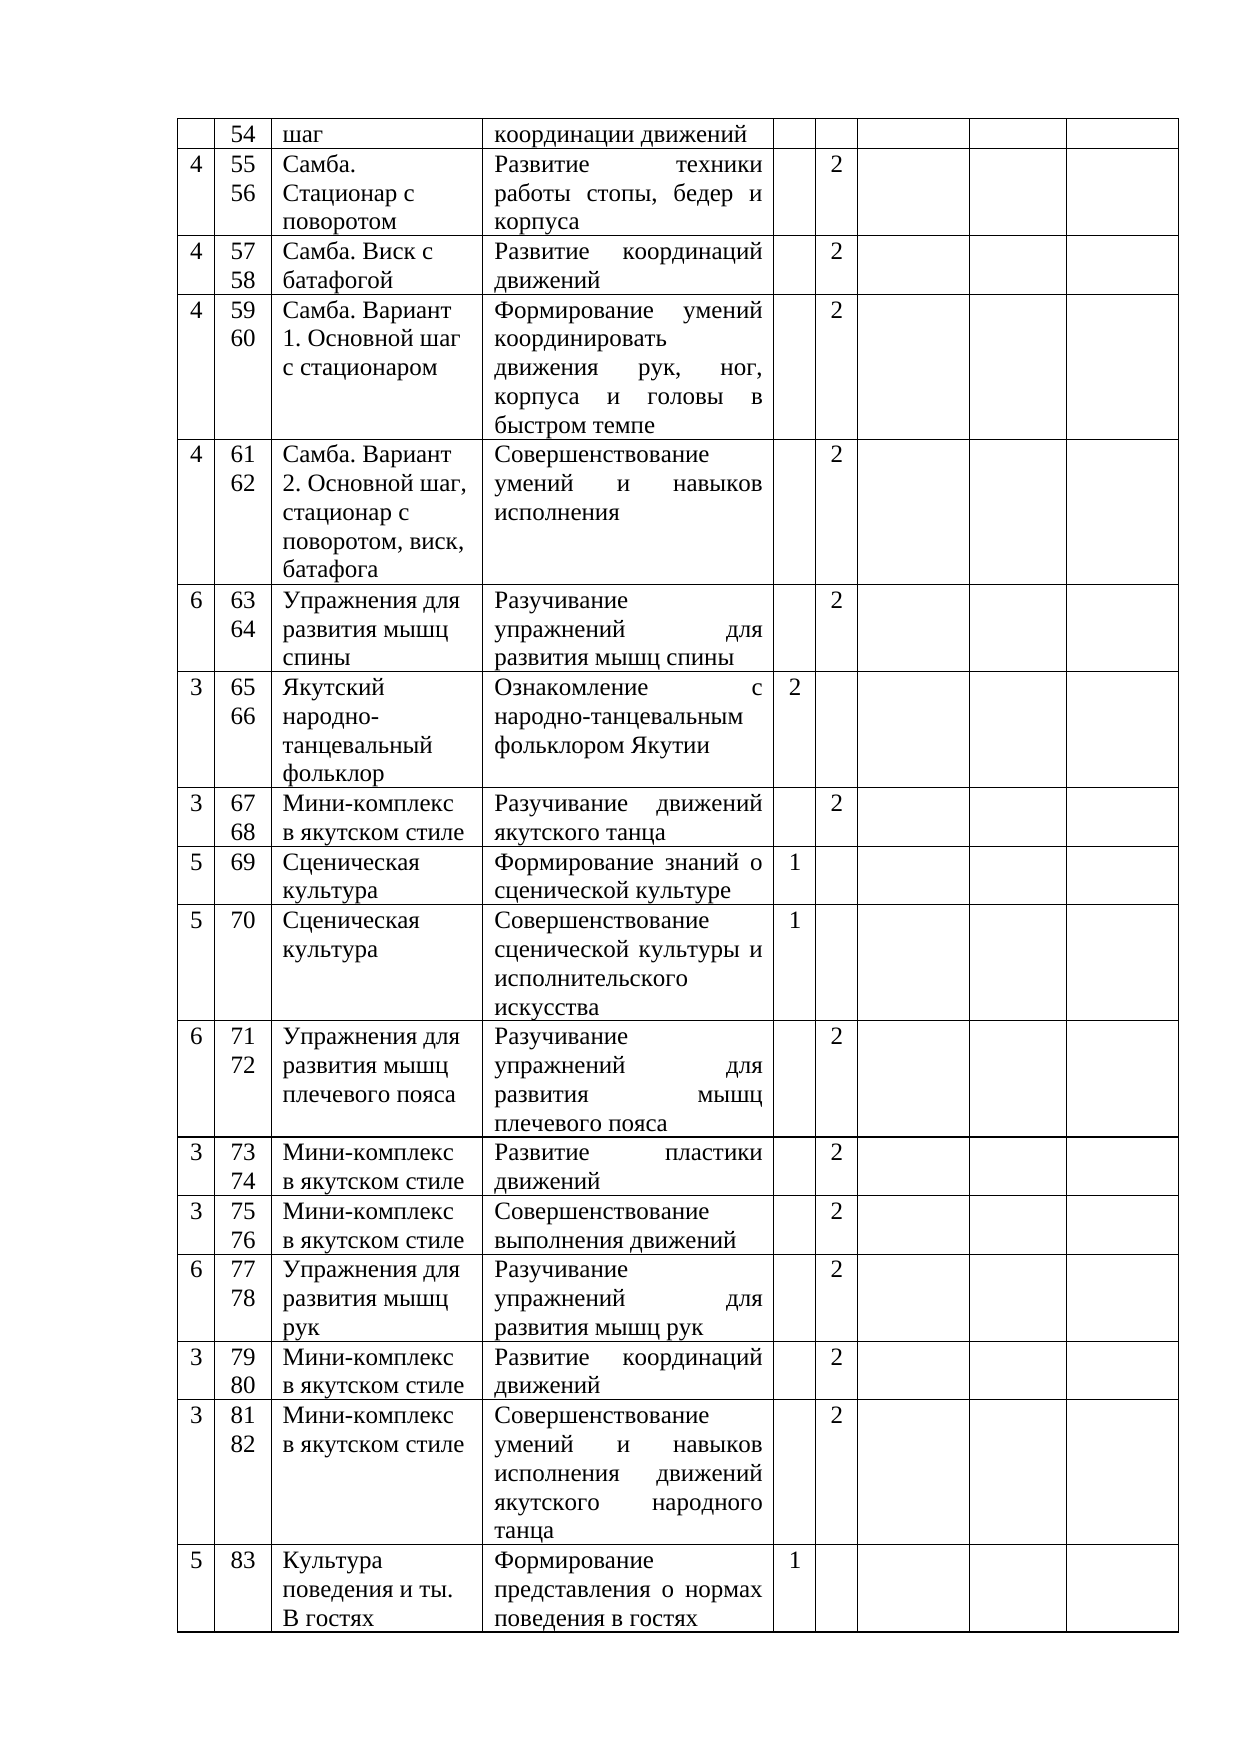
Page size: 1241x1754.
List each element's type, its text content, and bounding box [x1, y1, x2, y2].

table_cell [1067, 788, 1178, 846]
table_cell 2 [816, 1196, 857, 1253]
table_cell Мини-комплекс в якутском стиле [272, 788, 482, 846]
table_cell Разучивание упражнений для развития мышц плечевого пояса [483, 1021, 773, 1136]
table_cell [970, 1196, 1066, 1253]
table_cell [858, 1255, 969, 1341]
table_cell Развитие координаций движений [483, 236, 773, 294]
table_cell [858, 672, 969, 787]
table_cell [774, 1138, 815, 1195]
table_cell 5 [178, 847, 214, 904]
table_cell [970, 905, 1066, 1020]
table_cell [858, 788, 969, 846]
table_cell [1067, 1196, 1178, 1253]
table_cell [1067, 847, 1178, 904]
table_cell [774, 1400, 815, 1544]
table_cell [970, 788, 1066, 846]
table_cell [858, 1545, 969, 1631]
table_cell 53 54 [215, 119, 271, 148]
table_cell [970, 1021, 1066, 1136]
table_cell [483, 119, 773, 148]
table_cell 3 [178, 1138, 214, 1195]
table_cell [1067, 1545, 1178, 1631]
table_cell Совершенствование сценической культуры и исполнительского искусства [483, 905, 773, 1020]
table_cell [1067, 1342, 1178, 1399]
table_cell [774, 149, 815, 235]
table_cell 57 58 [215, 236, 271, 294]
table_cell Мини-комплекс в якутском стиле [272, 1138, 482, 1195]
table_cell Разучивание упражнений для развития мышц рук [483, 1255, 773, 1341]
table_cell 2 [816, 149, 857, 235]
table_cell [858, 295, 969, 438]
table_cell 71 72 [215, 1021, 271, 1136]
table_cell [774, 119, 815, 148]
table_cell Мини-комплекс в якутском стиле [272, 1400, 482, 1544]
table_cell [774, 236, 815, 294]
table_cell [1067, 1138, 1178, 1195]
table_cell [1067, 295, 1178, 438]
table_cell Сценическая культура [272, 905, 482, 1020]
table_cell [1067, 149, 1178, 235]
table_cell 3 [178, 788, 214, 846]
table_cell [858, 149, 969, 235]
table_cell 1 [774, 905, 815, 1020]
table_cell [858, 440, 969, 584]
table_cell 4 [178, 119, 214, 148]
table_cell 55 56 [215, 149, 271, 235]
table_cell [970, 1255, 1066, 1341]
table_cell 3 [178, 1400, 214, 1544]
table_cell 2 [816, 788, 857, 846]
table_cell 4 [178, 295, 214, 438]
table_cell [970, 119, 1066, 148]
table_cell Развитие пластики движений [483, 1138, 773, 1195]
table_cell Культура поведения и ты. В гостях [272, 1545, 482, 1631]
table_cell [970, 1400, 1066, 1544]
table_cell [816, 672, 857, 787]
table_cell 2 [816, 1021, 857, 1136]
table_cell Мини-комплекс в якутском стиле [272, 1342, 482, 1399]
table_cell Самба. Вариант 1. Основной шаг с стационаром [272, 295, 482, 438]
table_cell Совершенствование умений и навыков исполнения движений якутского народного танца [483, 1400, 773, 1544]
table_cell 4 [178, 440, 214, 584]
table_cell 2 [774, 672, 815, 787]
table_cell [1067, 1255, 1178, 1341]
table_cell Самба. Виск с батафогой [272, 236, 482, 294]
table_cell [774, 788, 815, 846]
table_cell 6 [178, 585, 214, 671]
table_cell 6 [178, 1255, 214, 1341]
table_cell 70 [215, 905, 271, 1020]
table_cell [858, 1138, 969, 1195]
table_cell 5 [178, 905, 214, 1020]
table_cell [858, 1021, 969, 1136]
table_cell [1067, 119, 1178, 148]
table_cell 65 66 [215, 672, 271, 787]
table_cell Формирование представления о нормах поведения в гостях [483, 1545, 773, 1631]
table_cell [1067, 1021, 1178, 1136]
table_cell 2 [816, 1342, 857, 1399]
table_cell Упражнения для развития мышц рук [272, 1255, 482, 1341]
table_cell Ознакомление с народно-танцевальным фольклором Якутии [483, 672, 773, 787]
table_cell 6 [178, 1021, 214, 1136]
table_cell [1067, 236, 1178, 294]
table_cell 77 78 [215, 1255, 271, 1341]
table_cell [970, 1545, 1066, 1631]
table_cell [816, 847, 857, 904]
table_cell 4 [178, 236, 214, 294]
table_cell [858, 905, 969, 1020]
table_cell [970, 672, 1066, 787]
table_cell 2 [816, 295, 857, 438]
table_cell [970, 585, 1066, 671]
table_cell [774, 1255, 815, 1341]
table_cell [816, 1545, 857, 1631]
table_cell 75 76 [215, 1196, 271, 1253]
table_cell Сценическая культура [272, 847, 482, 904]
table_cell [816, 905, 857, 1020]
table_cell [1067, 585, 1178, 671]
table_cell 81 82 [215, 1400, 271, 1544]
table_cell 2 [816, 119, 857, 148]
table_cell [970, 236, 1066, 294]
table_cell [970, 149, 1066, 235]
table_cell [1067, 672, 1178, 787]
table_cell 59 60 [215, 295, 271, 438]
table_cell [774, 295, 815, 438]
table_cell Мини-комплекс в якутском стиле [272, 1196, 482, 1253]
table_cell Якутский народно-танцевальный фольклор [272, 672, 482, 787]
table_cell Самба. Стационар с поворотом [272, 149, 482, 235]
table_cell Упражнения для развития мышц плечевого пояса [272, 1021, 482, 1136]
table_cell [970, 1138, 1066, 1195]
table_cell [970, 295, 1066, 438]
table_cell [858, 1342, 969, 1399]
table_cell [774, 440, 815, 584]
table_cell 5 [178, 1545, 214, 1631]
table_cell Разучивание движений якутского танца [483, 788, 773, 846]
table_cell 3 [178, 1196, 214, 1253]
table_cell 83 [215, 1545, 271, 1631]
table_cell 2 [816, 1400, 857, 1544]
table_cell 61 62 [215, 440, 271, 584]
table_cell Совершенствование выполнения движений [483, 1196, 773, 1253]
table_cell [858, 1400, 969, 1544]
table_cell 2 [816, 1138, 857, 1195]
table_cell Самба. Вариант 2. Основной шаг, стационар с поворотом, виск, батафога [272, 440, 482, 584]
table_cell 2 [816, 440, 857, 584]
table_cell [858, 847, 969, 904]
table_cell [970, 847, 1066, 904]
table_cell [858, 585, 969, 671]
table_cell 4 [178, 149, 214, 235]
table_cell [774, 1342, 815, 1399]
table_cell Формирование умений координировать движения рук, ног, корпуса и головы в быстром темпе [483, 295, 773, 438]
table_cell 3 [178, 672, 214, 787]
table_cell [1067, 440, 1178, 584]
table_cell 79 80 [215, 1342, 271, 1399]
table_cell 3 [178, 1342, 214, 1399]
table_cell [1067, 1400, 1178, 1544]
table_cell [858, 1196, 969, 1253]
table_cell 67 68 [215, 788, 271, 846]
table_cell 2 [816, 585, 857, 671]
table_cell Самба. Основной шаг [272, 119, 482, 148]
table_cell 2 [816, 236, 857, 294]
table_cell Совершенствование умений и навыков исполнения [483, 440, 773, 584]
table_cell [774, 1196, 815, 1253]
table_cell [858, 119, 969, 148]
table_cell [774, 1021, 815, 1136]
table_cell Развитие техники работы стопы, бедер и корпуса [483, 149, 773, 235]
table_cell Упражнения для развития мышц спины [272, 585, 482, 671]
table_cell Формирование знаний о сценической культуре [483, 847, 773, 904]
table_cell 1 [774, 1545, 815, 1631]
table_cell [858, 236, 969, 294]
table_cell Разучивание упражнений для развития мышц спины [483, 585, 773, 671]
table_cell 69 [215, 847, 271, 904]
table_cell [774, 585, 815, 671]
table_cell 2 [816, 1255, 857, 1341]
table_cell Развитие координаций движений [483, 1342, 773, 1399]
table_cell [970, 1342, 1066, 1399]
table_cell 1 [774, 847, 815, 904]
table_cell [970, 440, 1066, 584]
table_cell 63 64 [215, 585, 271, 671]
table_cell [1067, 905, 1178, 1020]
table_cell 73 74 [215, 1138, 271, 1195]
